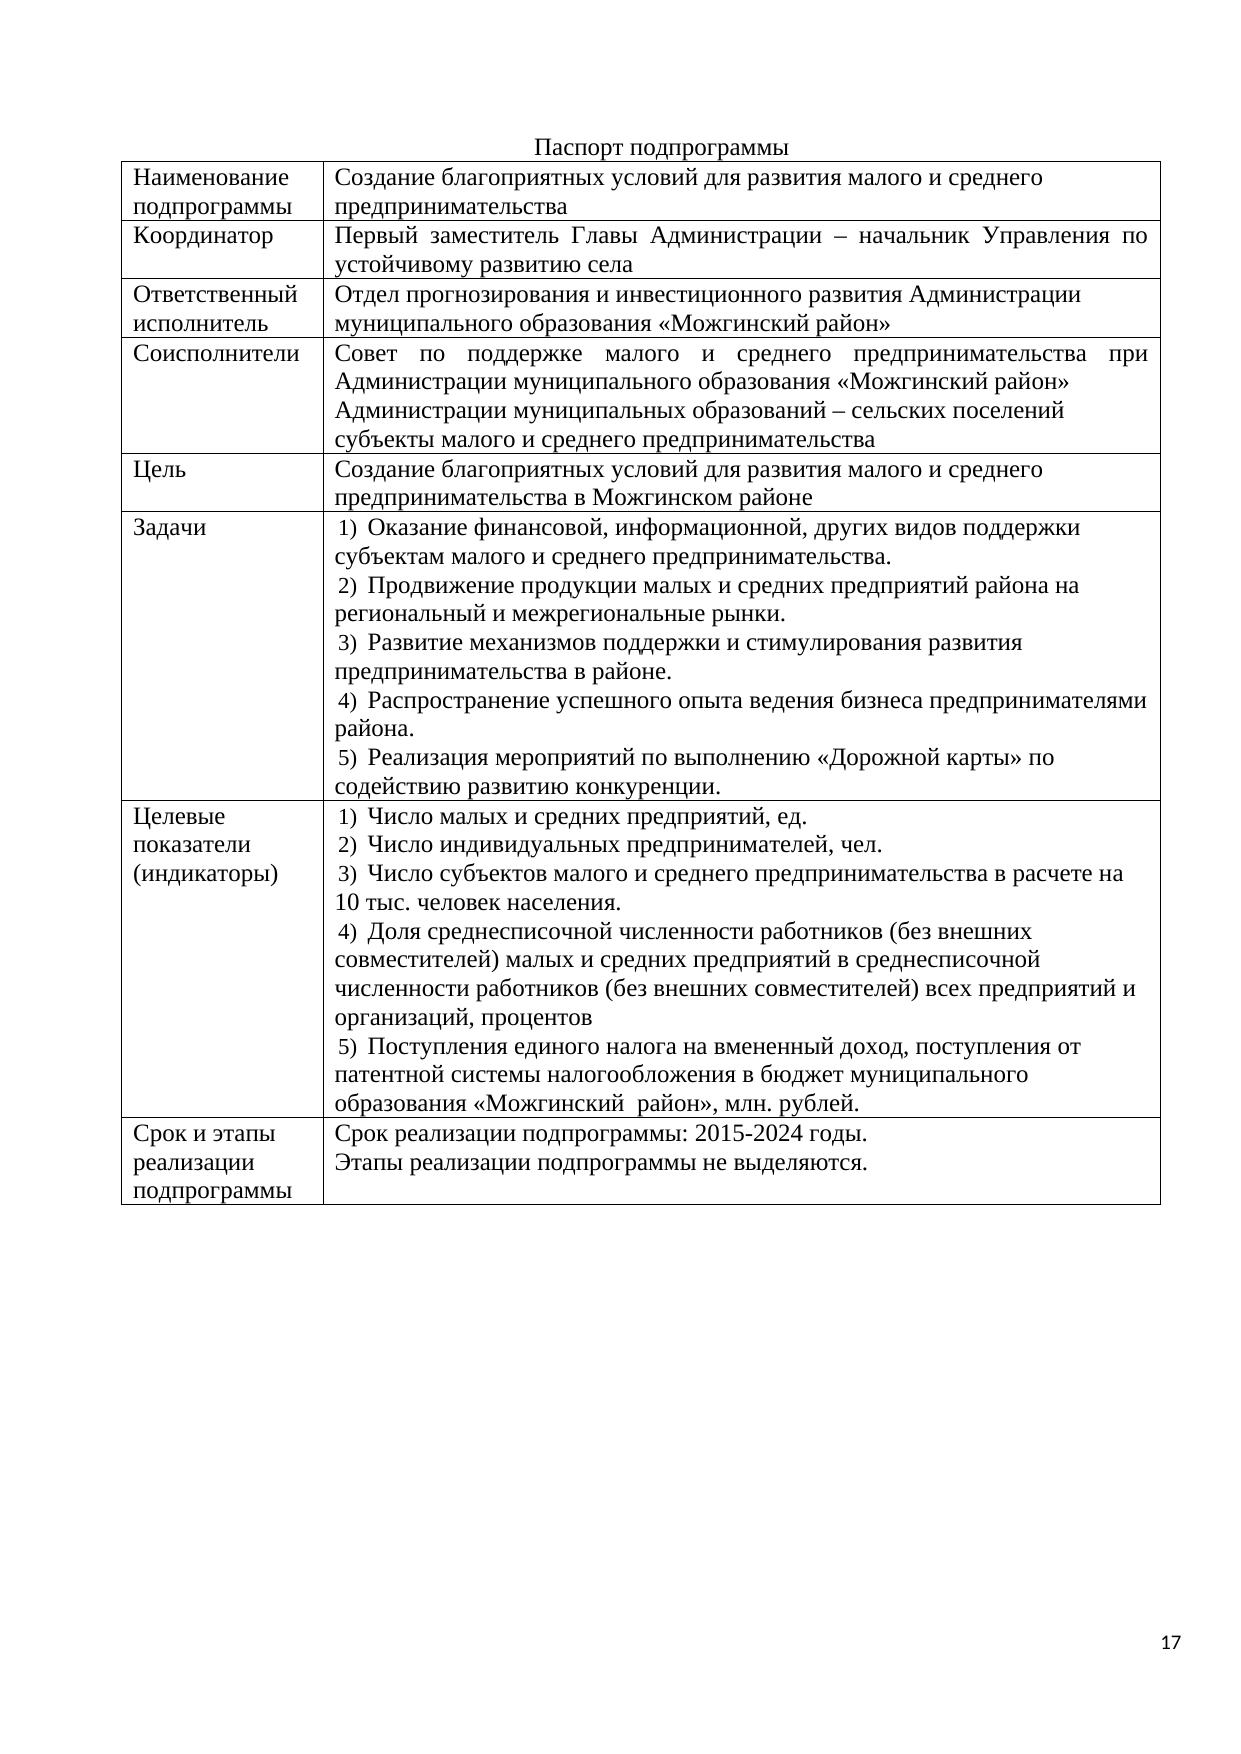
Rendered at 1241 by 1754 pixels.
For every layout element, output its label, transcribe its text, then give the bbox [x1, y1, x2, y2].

table_cell Срок реализации подпрограммы: 2015-2024 годы. Этапы реализации подпрограммы не выделяются. [324, 1118, 1160, 1204]
table_cell Отдел прогнозирования и инвестиционного развития Администрации муниципального образования «Можгинский район» [324, 279, 1160, 337]
table_cell Целевые показатели (индикаторы) [122, 801, 323, 1117]
table_cell Ответственный исполнитель [122, 279, 323, 337]
table_cell Первый заместитель Главы Администрации – начальник Управления по устойчивому развитию села [324, 221, 1160, 278]
table_cell Координатор [122, 221, 323, 278]
table_cell Создание благоприятных условий для развития малого и среднего предпринимательства в Можгинском районе [324, 454, 1160, 511]
table_cell Срок и этапы реализации подпрограммы [122, 1118, 323, 1204]
table_cell Совет по поддержке малого и среднего предпринимательства при Администрации муниципального образования «Можгинский район» Администрации муниципальных образований – сельских поселений субъекты малого и среднего предпринимательства [324, 338, 1160, 453]
table_header Наименование подпрограммы [122, 162, 323, 219]
table_cell Число малых и средних предприятий, ед. Число индивидуальных предпринимателей, чел. Число субъектов малого и среднего предпринимательства в расчете на 10 тыс. человек населения. Доля среднесписочной численности работников (без внешних совместителей) малых и средних предприятий в среднесписочной численности работников (без внешних совместителей) всех предприятий и организаций, процентов Поступления единого налога на вмененный доход, поступления от патентной системы налогообложения в бюджет муниципального образования «Можгинский район», млн. рублей. [324, 801, 1160, 1117]
text Паспорт подпрограммы [133, 132, 1190, 161]
table_cell Цель [122, 454, 323, 511]
table_cell Соисполнители [122, 338, 323, 453]
table_cell Оказание финансовой, информационной, других видов поддержки субъектам малого и среднего предпринимательства. Продвижение продукции малых и средних предприятий района на региональный и межрегиональные рынки. Развитие механизмов поддержки и стимулирования развития предпринимательства в районе. Распространение успешного опыта ведения бизнеса предпринимателями района. Реализация мероприятий по выполнению «Дорожной карты» по содействию развитию конкуренции. [324, 512, 1160, 800]
table_cell Задачи [122, 512, 323, 800]
table_header Создание благоприятных условий для развития малого и среднего предпринимательства [324, 162, 1160, 219]
